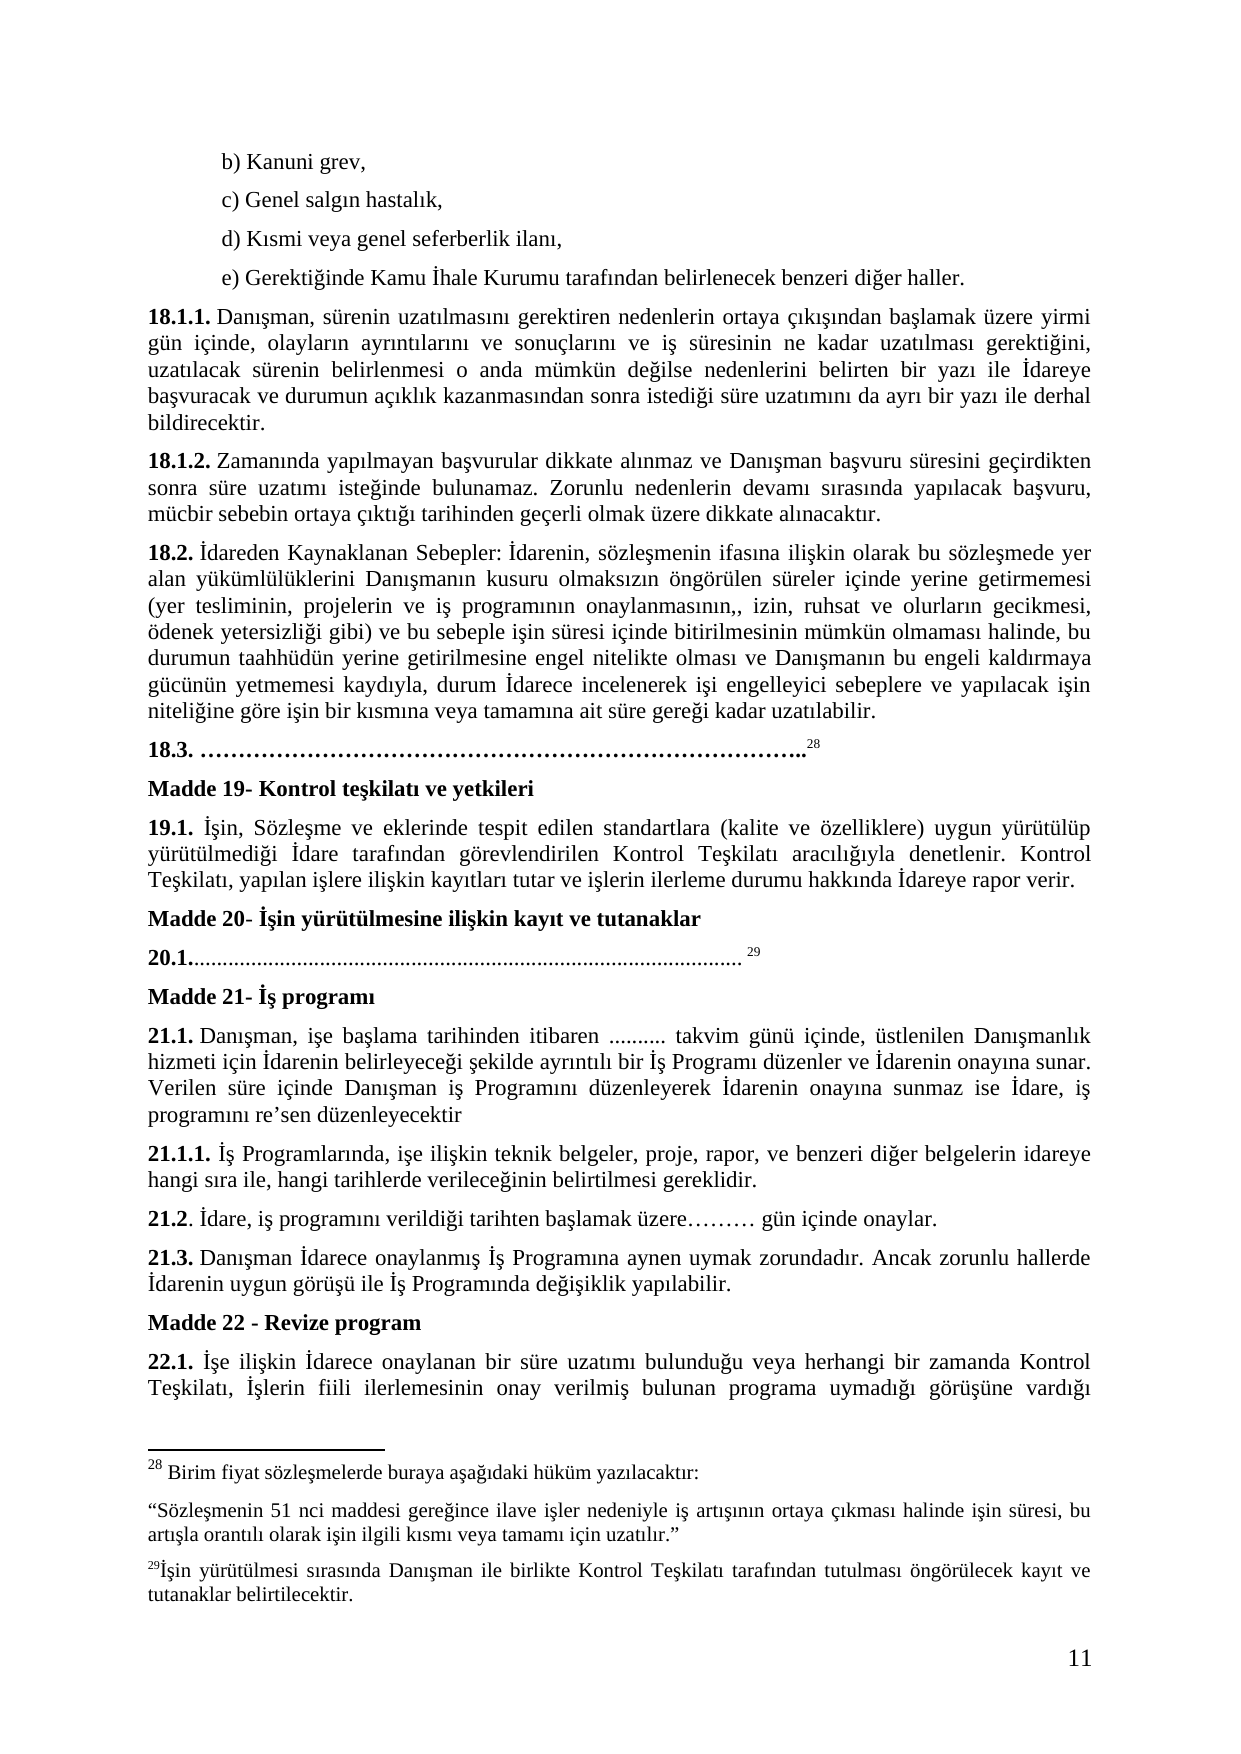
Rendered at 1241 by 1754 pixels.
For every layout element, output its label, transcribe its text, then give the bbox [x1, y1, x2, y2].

text Madde 20- İşin yürütülmesine ilişkin kayıt ve tutanaklar [148, 905, 1092, 932]
text b) Kanuni grev, [148, 148, 1092, 174]
text 21.2. İdare, iş programını verildiği tarihten başlamak üzere……… gün içinde onaylar. [148, 1205, 1092, 1231]
text e) Gerektiğinde Kamu İhale Kurumu tarafından belirlenecek benzeri diğer haller. [148, 264, 1092, 291]
text Madde 22 - Revize program [148, 1309, 1092, 1335]
text 21.3. Danışman İdarece onaylanmış İş Programına aynen uymak zorundadır. Ancak zorunlu hallerde İdarenin uygun görüşü ile İş Programında değişiklik yapılabilir. [148, 1244, 1092, 1296]
text 18.1.2. Zamanında yapılmayan başvurular dikkate alınmaz ve Danışman başvuru süresini geçirdikten sonra süre uzatımı isteğinde bulunamaz. Zorunlu nedenlerin devamı sırasında yapılacak başvuru, mücbir sebebin ortaya çıktığı tarihinden geçerli olmak üzere dikkate alınacaktır. [148, 447, 1092, 526]
text d) Kısmi veya genel seferberlik ilanı, [148, 225, 1092, 252]
text Madde 19- Kontrol teşkilatı ve yetkileri [148, 775, 1092, 801]
text 18.3. …………………………………………………………………….. [148, 736, 1092, 762]
text 20.1................................................................................................. [148, 944, 1092, 970]
text Madde 21- İş programı [148, 983, 1092, 1009]
text c) Genel salgın hastalık, [148, 187, 1092, 213]
text 21.1. Danışman, işe başlama tarihinden itibaren .......... takvim günü içinde, üstlenilen Danışmanlık hizmeti için İdarenin belirleyeceği şekilde ayrıntılı bir İş Programı düzenler ve İdarenin onayına sunar. Verilen süre içinde Danışman iş Programını düzenleyerek İdarenin onayına sunmaz ise İdare, iş programını re’sen düzenleyecektir [148, 1022, 1092, 1127]
text 19.1. İşin, Sözleşme ve eklerinde tespit edilen standartlara (kalite ve özelliklere) uygun yürütülüp yürütülmediği İdare tarafından görevlendirilen Kontrol Teşkilatı aracılığıyla denetlenir. Kontrol Teşkilatı, yapılan işlere ilişkin kayıtları tutar ve işlerin ilerleme durumu hakkında İdareye rapor verir. [148, 814, 1092, 893]
text 18.1.1. Danışman, sürenin uzatılmasını gerektiren nedenlerin ortaya çıkışından başlamak üzere yirmi gün içinde, olayların ayrıntılarını ve sonuçlarını ve iş süresinin ne kadar uzatılması gerektiğini, uzatılacak sürenin belirlenmesi o anda mümkün değilse nedenlerini belirten bir yazı ile İdareye başvuracak ve durumun açıklık kazanmasından sonra istediği süre uzatımını da ayrı bir yazı ile derhal bildirecektir. [148, 303, 1092, 435]
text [148, 1348, 1092, 1401]
text 18.2. İdareden Kaynaklanan Sebepler: İdarenin, sözleşmenin ifasına ilişkin olarak bu sözleşmede yer alan yükümlülüklerini Danışmanın kusuru olmaksızın öngörülen süreler içinde yerine getirmemesi (yer tesliminin, projelerin ve iş programının onaylanmasının,, izin, ruhsat ve olurların gecikmesi, ödenek yetersizliği gibi) ve bu sebeple işin süresi içinde bitirilmesinin mümkün olmaması halinde, bu durumun taahhüdün yerine getirilmesine engel nitelikte olması ve Danışmanın bu engeli kaldırmaya gücünün yetmemesi kaydıyla, durum İdarece incelenerek işi engelleyici sebeplere ve yapılacak işin niteliğine göre işin bir kısmına veya tamamına ait süre gereği kadar uzatılabilir. [148, 539, 1092, 723]
text 21.1.1. İş Programlarında, işe ilişkin teknik belgeler, proje, rapor, ve benzeri diğer belgelerin idareye hangi sıra ile, hangi tarihlerde verileceğinin belirtilmesi gereklidir. [148, 1140, 1092, 1192]
